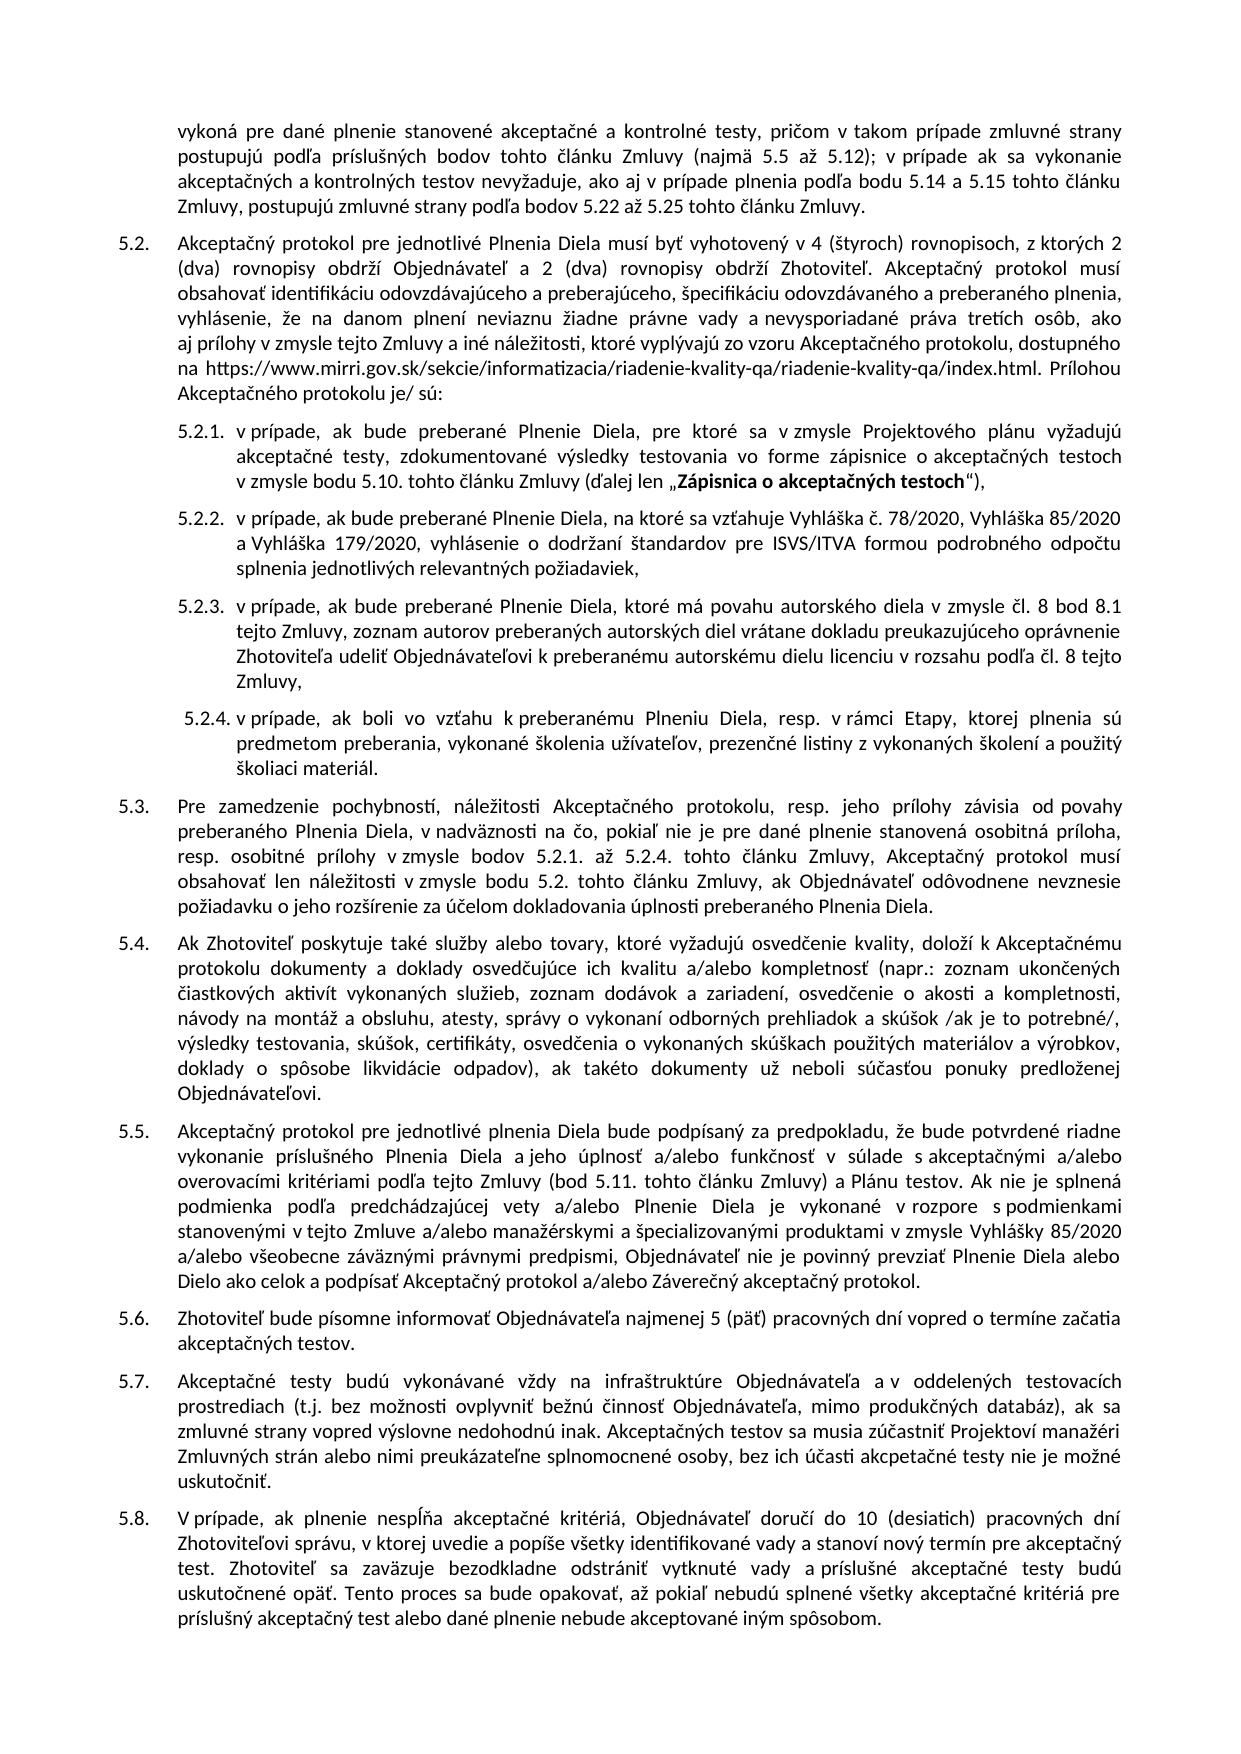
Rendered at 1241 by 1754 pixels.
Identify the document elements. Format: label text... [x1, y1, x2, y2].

subtitle Zhotoviteľ bude písomne informovať Objednávateľa najmenej 5 (päť) pracovných dní vopred o termíne začatia akceptačných testov. [118, 1306, 1122, 1356]
subtitle v prípade, ak bude preberané Plnenie Diela, ktoré má povahu autorského diela v zmysle čl. 8 bod 8.1 tejto Zmluvy, zoznam autorov preberaných autorských diel vrátane dokladu preukazujúceho oprávnenie Zhotoviteľa udeliť Objednávateľovi k preberanému autorskému dielu licenciu v rozsahu podľa čl. 8 tejto Zmluvy, [177, 593, 1122, 693]
subtitle Pre zamedzenie pochybností, náležitosti Akceptačného protokolu, resp. jeho prílohy závisia od povahy preberaného Plnenia Diela, v nadväznosti na čo, pokiaľ nie je pre dané plnenie stanovená osobitná príloha, resp. osobitné prílohy v zmysle bodov 5.2.1. až 5.2.4. tohto článku Zmluvy, Akceptačný protokol musí obsahovať len náležitosti v zmysle bodu 5.2. tohto článku Zmluvy, ak Objednávateľ odôvodnene nevznesie požiadavku o jeho rozšírenie za účelom dokladovania úplnosti preberaného Plnenia Diela. [118, 793, 1122, 918]
subtitle Ak Zhotoviteľ poskytuje také služby alebo tovary, ktoré vyžadujú osvedčenie kvality, doloží k Akceptačnému protokolu dokumenty a doklady osvedčujúce ich kvalitu a/alebo kompletnosť (napr.: zoznam ukončených čiastkových aktivít vykonaných služieb, zoznam dodávok a zariadení, osvedčenie o akosti a kompletnosti, návody na montáž a obsluhu, atesty, správy o vykonaní odborných prehliadok a skúšok /ak je to potrebné/, výsledky testovania, skúšok, certifikáty, osvedčenia o vykonaných skúškach použitých materiálov a výrobkov, doklady o spôsobe likvidácie odpadov), ak takéto dokumenty už neboli súčasťou ponuky predloženej Objednávateľovi. [118, 931, 1122, 1106]
subtitle v prípade, ak bude preberané Plnenie Diela, pre ktoré sa v zmysle Projektového plánu vyžadujú akceptačné testy, zdokumentované výsledky testovania vo forme zápisnice o akceptačných testoch v zmysle bodu 5.10. tohto článku Zmluvy (ďalej len „Zápisnica o akceptačných testoch“), [177, 418, 1122, 493]
subtitle v prípade, ak boli vo vzťahu k preberanému Plneniu Diela, resp. v rámci Etapy, ktorej plnenia sú predmetom preberania, vykonané školenia užívateľov, prezenčné listiny z vykonaných školení a použitý školiaci materiál. [184, 706, 1122, 781]
subtitle v prípade, ak bude preberané Plnenie Diela, na ktoré sa vzťahuje Vyhláška č. 78/2020, Vyhláška 85/2020 a Vyhláška 179/2020, vyhlásenie o dodržaní štandardov pre ISVS/ITVA formou podrobného odpočtu splnenia jednotlivých relevantných požiadaviek, [177, 506, 1122, 581]
subtitle Akceptačný protokol pre jednotlivé plnenia Diela bude podpísaný za predpokladu, že bude potvrdené riadne vykonanie príslušného Plnenia Diela a jeho úplnosť a/alebo funkčnosť v súlade s akceptačnými a/alebo overovacími kritériami podľa tejto Zmluvy (bod 5.11. tohto článku Zmluvy) a Plánu testov. Ak nie je splnená podmienka podľa predchádzajúcej vety a/alebo Plnenie Diela je vykonané v rozpore s podmienkami stanovenými v tejto Zmluve a/alebo manažérskymi a špecializovanými produktami v zmysle Vyhlášky 85/2020 a/alebo všeobecne záväznými právnymi predpismi, Objednávateľ nie je povinný prevziať Plnenie Diela alebo Dielo ako celok a podpísať Akceptačný protokol a/alebo Záverečný akceptačný protokol. [118, 1118, 1122, 1293]
subtitle V prípade, ak plnenie nespĺňa akceptačné kritériá, Objednávateľ doručí do 10 (desiatich) pracovných dní Zhotoviteľovi správu, v ktorej uvedie a popíše všetky identifikované vady a stanoví nový termín pre akceptačný test. Zhotoviteľ sa zaväzuje bezodkladne odstrániť vytknuté vady a príslušné akceptačné testy budú uskutočnené opäť. Tento proces sa bude opakovať, až pokiaľ nebudú splnené všetky akceptačné kritériá pre príslušný akceptačný test alebo dané plnenie nebude akceptované iným spôsobom. [118, 1506, 1122, 1631]
subtitle Akceptačný protokol pre jednotlivé Plnenia Diela musí byť vyhotovený v 4 (štyroch) rovnopisoch, z ktorých 2 (dva) rovnopisy obdrží Objednávateľ a 2 (dva) rovnopisy obdrží Zhotoviteľ. Akceptačný protokol musí obsahovať identifikáciu odovzdávajúceho a preberajúceho, špecifikáciu odovzdávaného a preberaného plnenia, vyhlásenie, že na danom plnení neviaznu žiadne právne vady a nevysporiadané práva tretích osôb, ako aj prílohy v zmysle tejto Zmluvy a iné náležitosti, ktoré vyplývajú zo vzoru Akceptačného protokolu, dostupného na https://www.mirri.gov.sk/sekcie/informatizacia/riadenie-kvality-qa/riadenie-kvality-qa/index.html. Prílohou Akceptačného protokolu je/ sú: [118, 231, 1122, 406]
subtitle Akceptačné testy budú vykonávané vždy na infraštruktúre Objednávateľa a v oddelených testovacích prostrediach (t.j. bez možnosti ovplyvniť bežnú činnosť Objednávateľa, mimo produkčných databáz), ak sa zmluvné strany vopred výslovne nedohodnú inak. Akceptačných testov sa musia zúčastniť Projektoví manažéri Zmluvných strán alebo nimi preukázateľne splnomocnené osoby, bez ich účasti akcpetačné testy nie je možné uskutočniť. [118, 1368, 1122, 1493]
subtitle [118, 118, 1122, 218]
